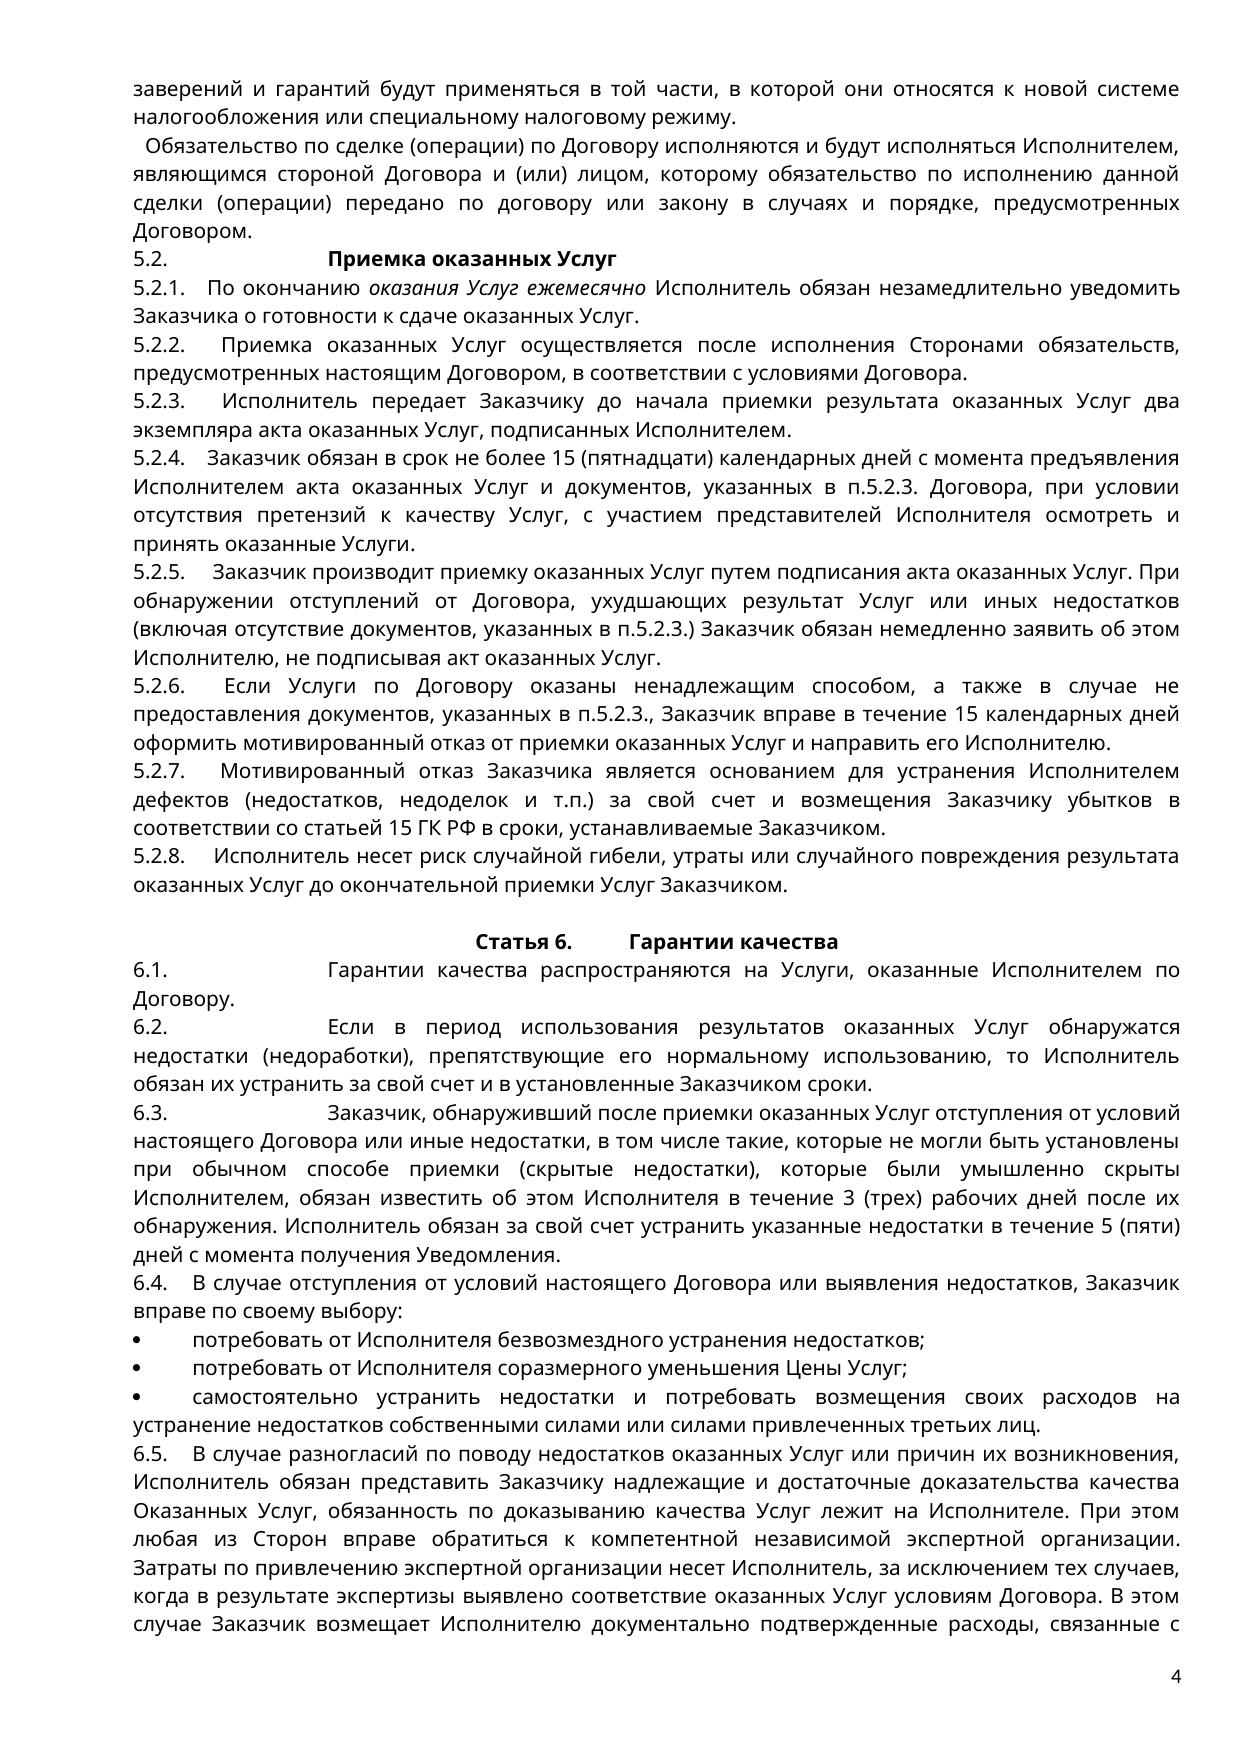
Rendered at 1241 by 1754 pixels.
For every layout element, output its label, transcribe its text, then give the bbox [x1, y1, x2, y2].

list Заказчик производит приемку оказанных Услуг путем подписания акта оказанных Услуг. При обнаружении отступлений от Договора, ухудшающих результат Услуг или иных недостатков (включая отсутствие документов, указанных в п.5.2.3.) Заказчик обязан немедленно заявить об этом Исполнителю, не подписывая акт оказанных Услуг. [133, 557, 1181, 671]
list самостоятельно устранить недостатки и потребовать возмещения своих расходов на устранение недостатков собственными силами или силами привлеченных третьих лиц. [133, 1382, 1181, 1439]
text Обязательство по сделке (операции) по Договору исполняются и будут исполняться Исполнителем, являющимся стороной Договора и (или) лицом, которому обязательство по исполнению данной сделки (операции) передано по договору или закону в случаях и порядке, предусмотренных Договором. [133, 131, 1181, 244]
list Исполнитель передает Заказчику до начала приемки результата оказанных Услуг два экземпляра акта оказанных Услуг, подписанных Исполнителем. [133, 387, 1181, 443]
subtitle Если в период использования результатов оказанных Услуг обнаружатся недостатки (недоработки), препятствующие его нормальному использованию, то Исполнитель обязан их устранить за свой счет и в установленные Заказчиком сроки. [133, 1012, 1181, 1098]
list потребовать от Исполнителя соразмерного уменьшения Цены Услуг; [133, 1353, 1181, 1382]
list Исполнитель несет риск случайной гибели, утраты или случайного повреждения результата оказанных Услуг до окончательной приемки Услуг Заказчиком. [133, 842, 1181, 898]
subtitle Заказчик, обнаруживший после приемки оказанных Услуг отступления от условий настоящего Договора или иные недостатки, в том числе такие, которые не могли быть установлены при обычном способе приемки (скрытые недостатки), которые были умышленно скрыты Исполнителем, обязан известить об этом Исполнителя в течение 3 (трех) рабочих дней после их обнаружения. Исполнитель обязан за свой счет устранить указанные недостатки в течение 5 (пяти) дней с момента получения Уведомления. [133, 1098, 1181, 1268]
subtitle Гарантии качества [133, 927, 1181, 955]
list Приемка оказанных Услуг [133, 244, 1181, 273]
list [133, 1439, 1181, 1638]
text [133, 74, 1181, 131]
list Заказчик обязан в срок не более 15 (пятнадцати) календарных дней с момента предъявления Исполнителем акта оказанных Услуг и документов, указанных в п.5.2.3. Договора, при условии отсутствия претензий к качеству Услуг, с участием представителей Исполнителя осмотреть и принять оказанные Услуги. [133, 443, 1181, 557]
list В случае отступления от условий настоящего Договора или выявления недостатков, Заказчик вправе по своему выбору: [133, 1268, 1181, 1325]
list потребовать от Исполнителя безвозмездного устранения недостатков; [133, 1325, 1181, 1353]
list Приемка оказанных Услуг осуществляется после исполнения Сторонами обязательств, предусмотренных настоящим Договором, в соответствии с условиями Договора. [133, 330, 1181, 387]
subtitle Гарантии качества распространяются на Услуги, оказанные Исполнителем по Договору. [133, 955, 1181, 1012]
list По окончанию оказания Услуг ежемесячно Исполнитель обязан незамедлительно уведомить Заказчика о готовности к сдаче оказанных Услуг. [133, 273, 1181, 330]
list Если Услуги по Договору оказаны ненадлежащим способом, а также в случае не предоставления документов, указанных в п.5.2.3., Заказчик вправе в течение 15 календарных дней оформить мотивированный отказ от приемки оказанных Услуг и направить его Исполнителю. [133, 671, 1181, 756]
list Мотивированный отказ Заказчика является основанием для устранения Исполнителем дефектов (недостатков, недоделок и т.п.) за свой счет и возмещения Заказчику убытков в соответствии со статьей 15 ГК РФ в сроки, устанавливаемые Заказчиком. [133, 756, 1181, 842]
